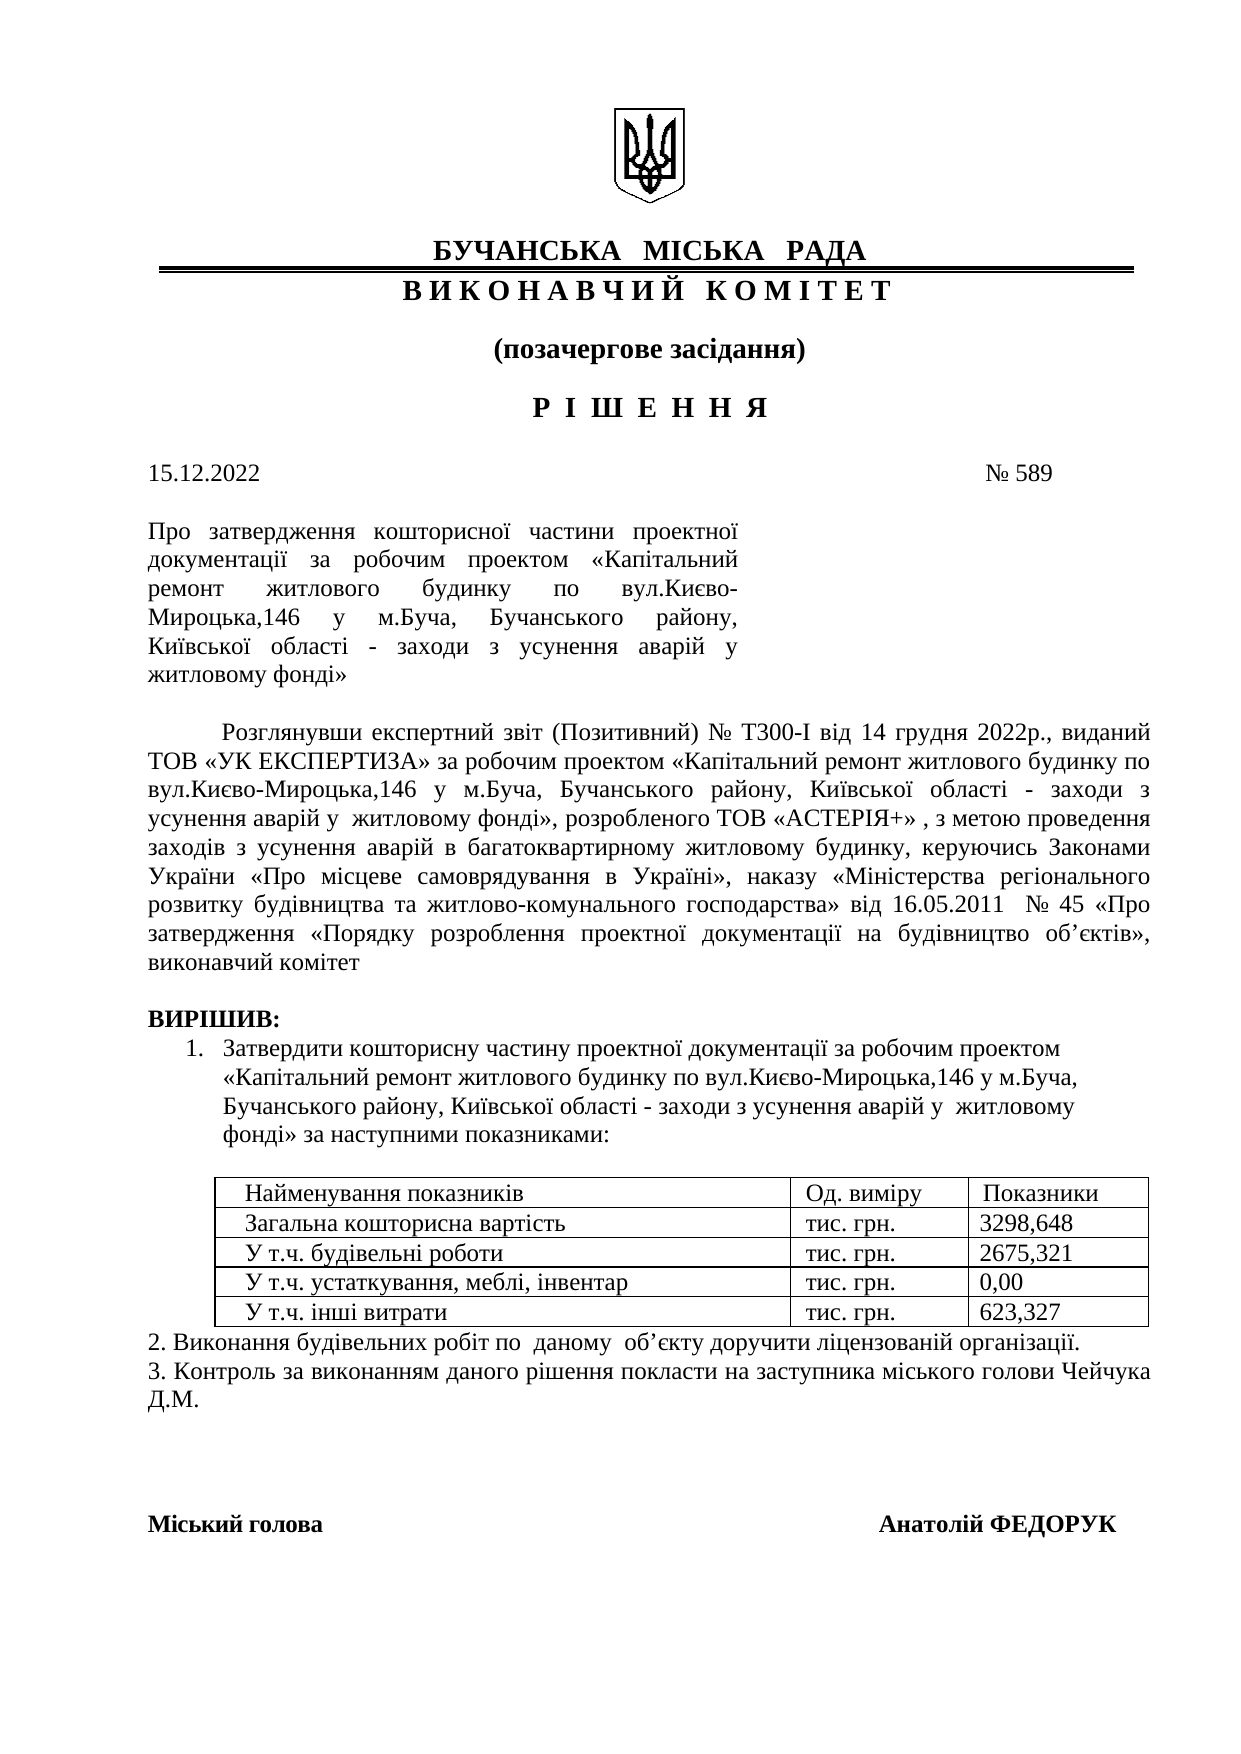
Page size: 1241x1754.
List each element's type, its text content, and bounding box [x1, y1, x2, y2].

text Про затвердження кошторисної частини проектної документації за робочим проектом «Капітальний ремонт житлового будинку по вул.Києво-Мироцька,146 у м.Буча, Бучанського району, Київської області - заходи з усунення аварій у житловому фонді» [148, 516, 738, 688]
text 3. Контроль за виконанням даного рішення покласти на заступника міського голови Чейчука Д.М. [148, 1356, 1152, 1413]
table_cell Загальна кошторисна вартість [216, 1208, 790, 1237]
table_cell тис. грн. [791, 1297, 968, 1326]
text 15.12.2022 № 589 [148, 458, 1181, 487]
table_header В И К О Н А В Ч И Й К О М І Т Е Т [159, 273, 1134, 306]
text Розглянувши експертний звіт (Позитивний) № Т300-І від 14 грудня 2022р., виданий ТОВ «УК ЕКСПЕРТИЗА» за робочим проектом «Капітальний ремонт житлового будинку по вул.Києво-Мироцька,146 у м.Буча, Бучанського району, Київської області - заходи з усунення аварій у житловому фонді», розробленого ТОВ «АСТЕРІЯ+» , з метою проведення заходів з усунення аварій в багатоквартирному житловому будинку, керуючись Законами України «Про місцеве самоврядування в Україні», наказу «Міністерства регіонального розвитку будівництва та житлово-комунального господарства» від 16.05.2011 № 45 «Про затвердження «Порядку розроблення проектної документації на будівництво об’єктів», виконавчий комітет [148, 717, 1152, 976]
table_header Найменування показників [216, 1178, 790, 1207]
table_cell 0,00 [969, 1268, 1148, 1296]
text (позачергове засідання) [148, 331, 1152, 365]
table_cell 623,327 [969, 1297, 1148, 1326]
table_cell 2675,321 [969, 1238, 1148, 1266]
table_cell тис. грн. [791, 1208, 968, 1237]
table_cell У т.ч. інші витрати [216, 1297, 790, 1326]
text Міський голова Анатолій ФЕДОРУК [148, 1509, 1152, 1538]
text 2. Виконання будівельних робіт по даному об’єкту доручити ліцензованій організації. [148, 1327, 1152, 1356]
text ВИРІШИВ: [148, 1004, 1152, 1033]
table_cell тис. грн. [791, 1238, 968, 1266]
text Р І Ш Е Н Н Я [148, 390, 1152, 423]
list Затвердити кошторисну частину проектної документації за робочим проектом «Капітальний ремонт житлового будинку по вул.Києво-Мироцька,146 у м.Буча, Бучанського району, Київської області - заходи з усунення аварій у житловому фонді» за наступними показниками: [185, 1033, 1152, 1148]
table_cell У т.ч. будівельні роботи [216, 1238, 790, 1266]
text БУЧАНСЬКА МІСЬКА РАДА [148, 233, 1152, 266]
table_cell У т.ч. устаткування, меблі, інвентар [216, 1268, 790, 1296]
table_cell тис. грн. [791, 1268, 968, 1296]
table_cell 3298,648 [969, 1208, 1148, 1237]
table_header Показники [969, 1178, 1148, 1207]
table_header Од. виміру [791, 1178, 968, 1207]
